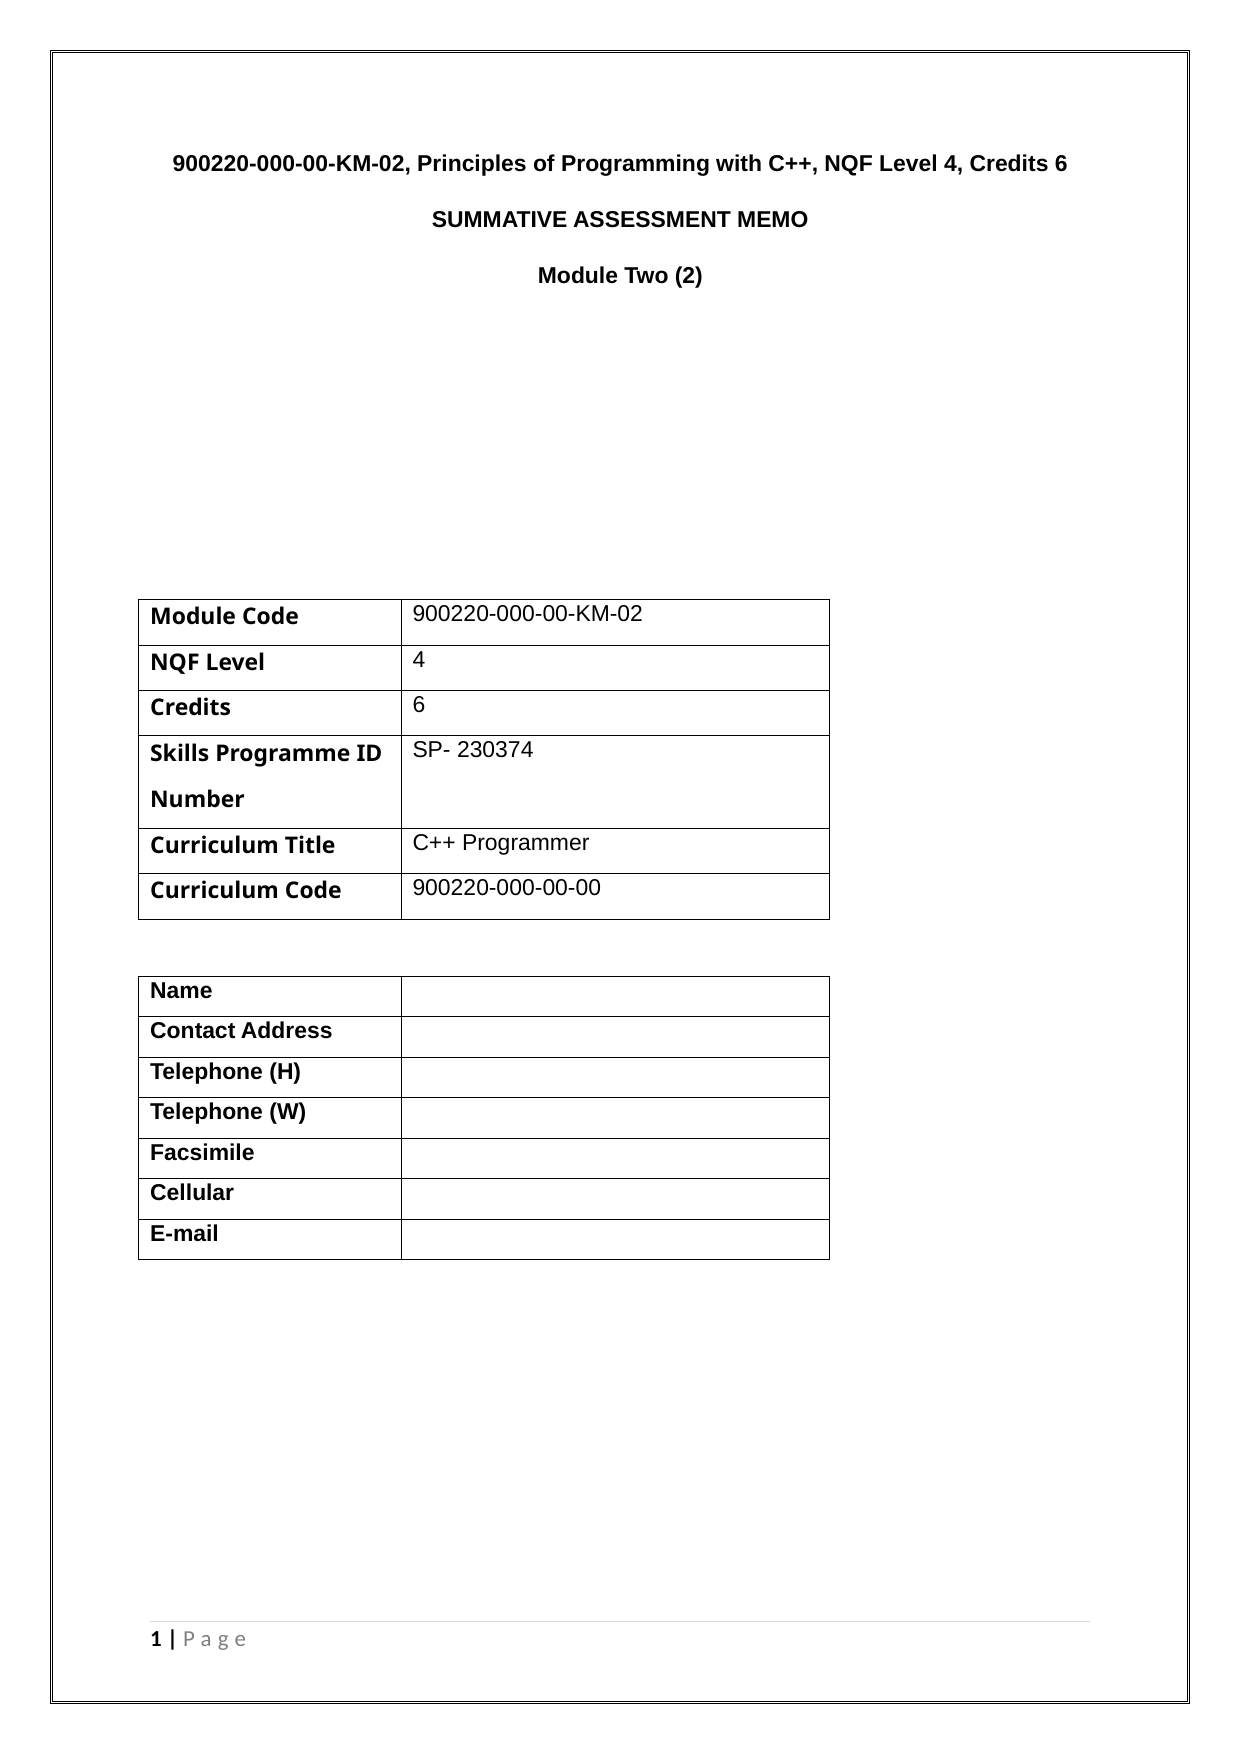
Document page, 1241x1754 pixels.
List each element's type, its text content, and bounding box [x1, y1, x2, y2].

text SUMMATIVE ASSESSMENT MEMO [150, 206, 1090, 232]
table_header Name [139, 977, 401, 1016]
table_cell 4 [402, 646, 829, 690]
table_cell NQF Level [139, 646, 401, 690]
table_cell E-mail [139, 1220, 401, 1259]
table_header [402, 977, 829, 1016]
text 900220-000-00-KM-02, Principles of Programming with C++, NQF Level 4, Credits 6 [150, 150, 1090, 176]
table_header 900220-000-00-KM-02 [402, 600, 829, 644]
table_cell [402, 1179, 829, 1219]
table_cell Contact Address [139, 1017, 401, 1057]
table_cell Telephone (W) [139, 1098, 401, 1138]
text Module Two (2) [150, 262, 1090, 289]
table_cell 6 [402, 691, 829, 735]
table_cell [402, 1058, 829, 1097]
table_cell Facsimile [139, 1139, 401, 1178]
table_cell Cellular [139, 1179, 401, 1219]
table_cell C++ Programmer [402, 829, 829, 873]
table_cell [402, 1139, 829, 1178]
table_cell [402, 1098, 829, 1138]
table_cell Curriculum Code [139, 874, 401, 918]
table_cell Telephone (H) [139, 1058, 401, 1097]
table_cell 900220-000-00-00 [402, 874, 829, 918]
table_cell Skills Programme ID Number [139, 736, 401, 828]
table_cell Credits [139, 691, 401, 735]
table_cell Curriculum Title [139, 829, 401, 873]
table_cell [402, 1017, 829, 1057]
table_cell [402, 1220, 829, 1259]
table_cell SP- 230374 [402, 736, 829, 828]
table_header Module Code [139, 600, 401, 644]
